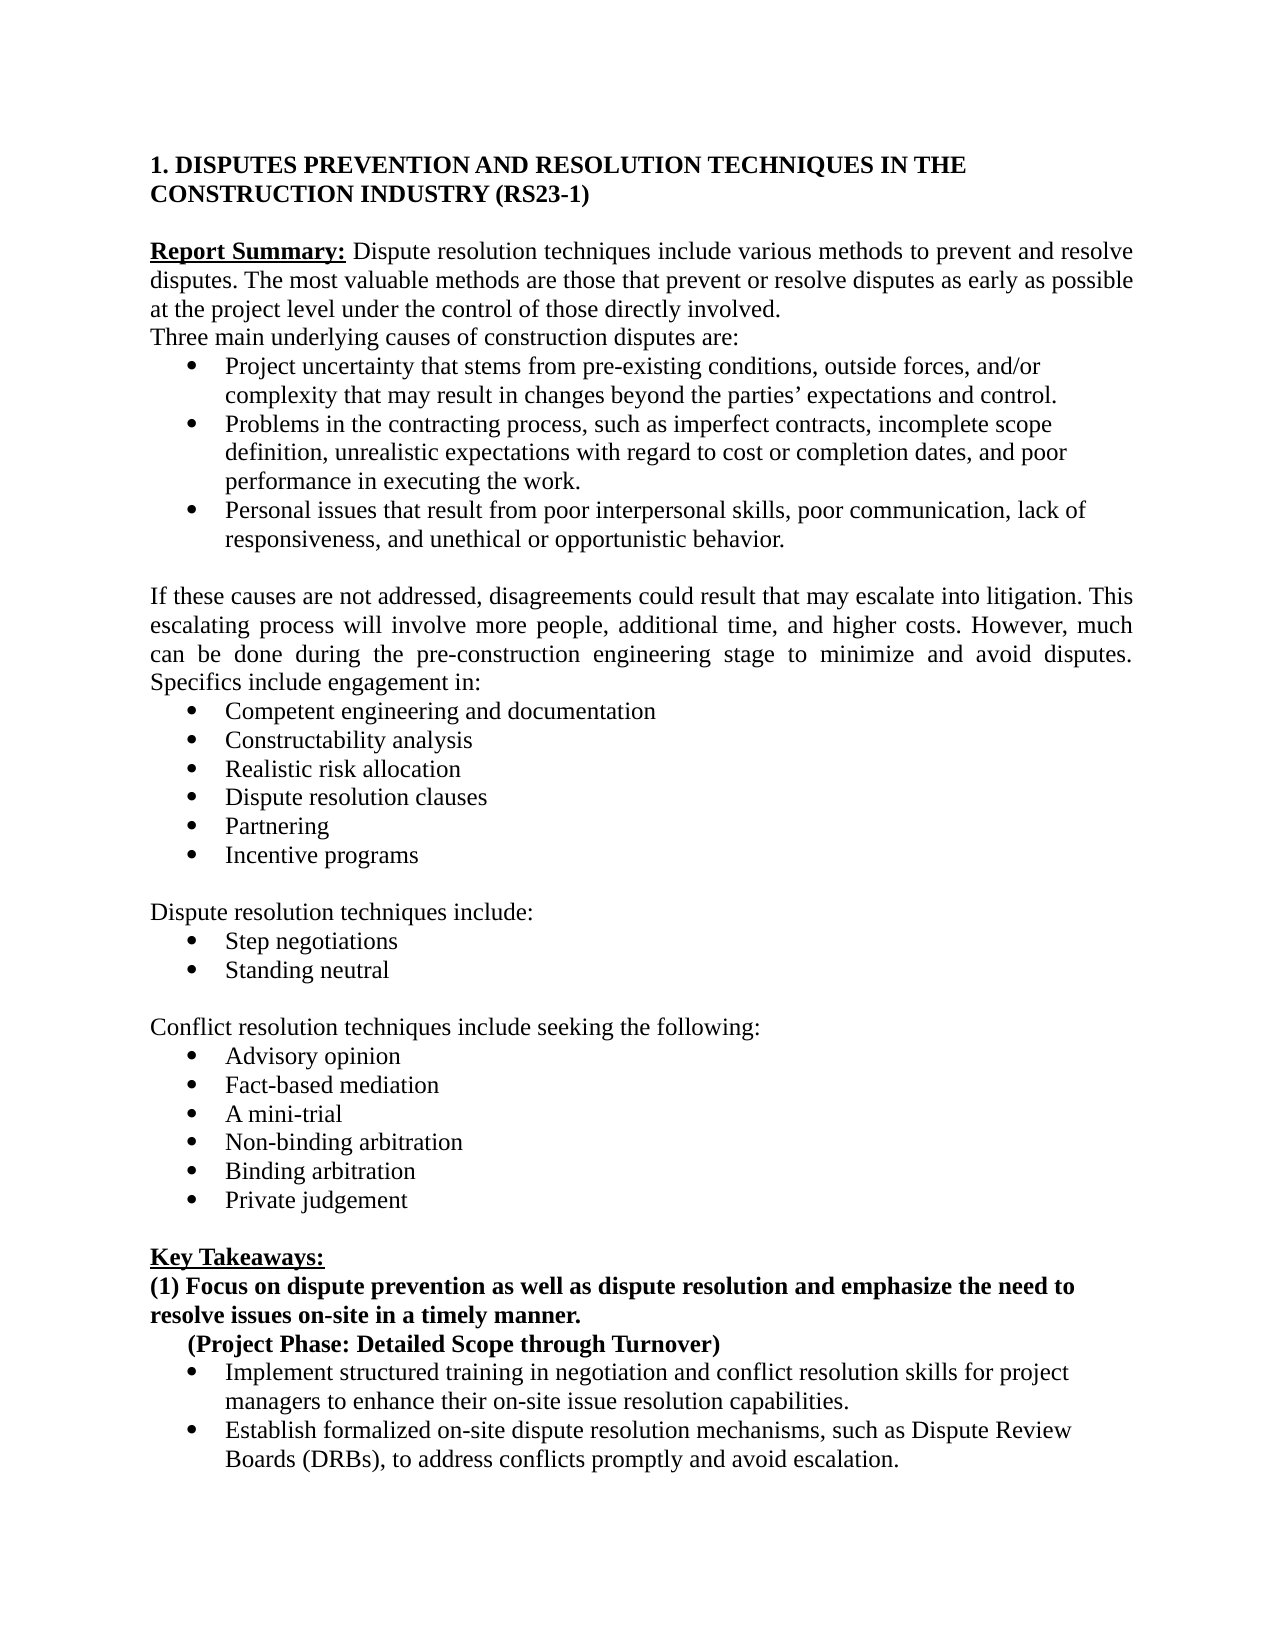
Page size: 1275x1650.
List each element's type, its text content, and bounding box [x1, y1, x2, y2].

list Problems in the contracting process, such as imperfect contracts, incomplete scope definition, unrealistic expectations with regard to cost or completion dates, and poor performance in executing the work. [187, 409, 1134, 495]
list Private judgement [187, 1185, 1134, 1214]
subtitle (Project Phase: Detailed Scope through Turnover) [150, 1329, 1134, 1357]
list Standing neutral [187, 955, 1134, 984]
list Incentive programs [187, 840, 1134, 869]
text Key Takeaways: [150, 1242, 1134, 1271]
list Establish formalized on-site dispute resolution mechanisms, such as Dispute Review Boards (DRBs), to address conflicts promptly and avoid escalation. [187, 1415, 1134, 1472]
list Step negotiations [187, 926, 1134, 955]
list Partnering [187, 811, 1134, 840]
list Project uncertainty that stems from pre-existing conditions, outside forces, and/or complexity that may result in changes beyond the parties’ expectations and control. [187, 351, 1134, 409]
list Advisory opinion [187, 1041, 1134, 1070]
subtitle 1. DISPUTES PREVENTION AND RESOLUTION TECHNIQUES IN THE CONSTRUCTION INDUSTRY (RS23-1) [150, 150, 1134, 207]
list Constructability analysis [187, 725, 1134, 754]
list Realistic risk allocation [187, 754, 1134, 782]
text If these causes are not addressed, disagreements could result that may escalate into litigation. This escalating process will involve more people, additional time, and higher costs. However, much can be done during the pre-construction engineering stage to minimize and avoid disputes. Specifics include engagement in: [150, 581, 1134, 696]
list Non-binding arbitration [187, 1127, 1134, 1156]
text Three main underlying causes of construction disputes are: [150, 322, 1134, 351]
list A mini-trial [187, 1099, 1134, 1127]
list Binding arbitration [187, 1156, 1134, 1185]
subtitle (1) Focus on dispute prevention as well as dispute resolution and emphasize the need to resolve issues on-site in a timely manner. [150, 1271, 1134, 1329]
text Report Summary: Dispute resolution techniques include various methods to prevent and resolve disputes. The most valuable methods are those that prevent or resolve disputes as early as possible at the project level under the control of those directly involved. [150, 236, 1134, 322]
text Dispute resolution techniques include: [150, 897, 1134, 926]
text Conflict resolution techniques include seeking the following: [150, 1012, 1134, 1041]
list Implement structured training in negotiation and conflict resolution skills for project managers to enhance their on-site issue resolution capabilities. [187, 1357, 1134, 1415]
list Personal issues that result from poor interpersonal skills, poor communication, lack of responsiveness, and unethical or opportunistic behavior. [187, 495, 1134, 552]
list Fact-based mediation [187, 1070, 1134, 1099]
list Dispute resolution clauses [187, 782, 1134, 811]
list Competent engineering and documentation [187, 696, 1134, 725]
